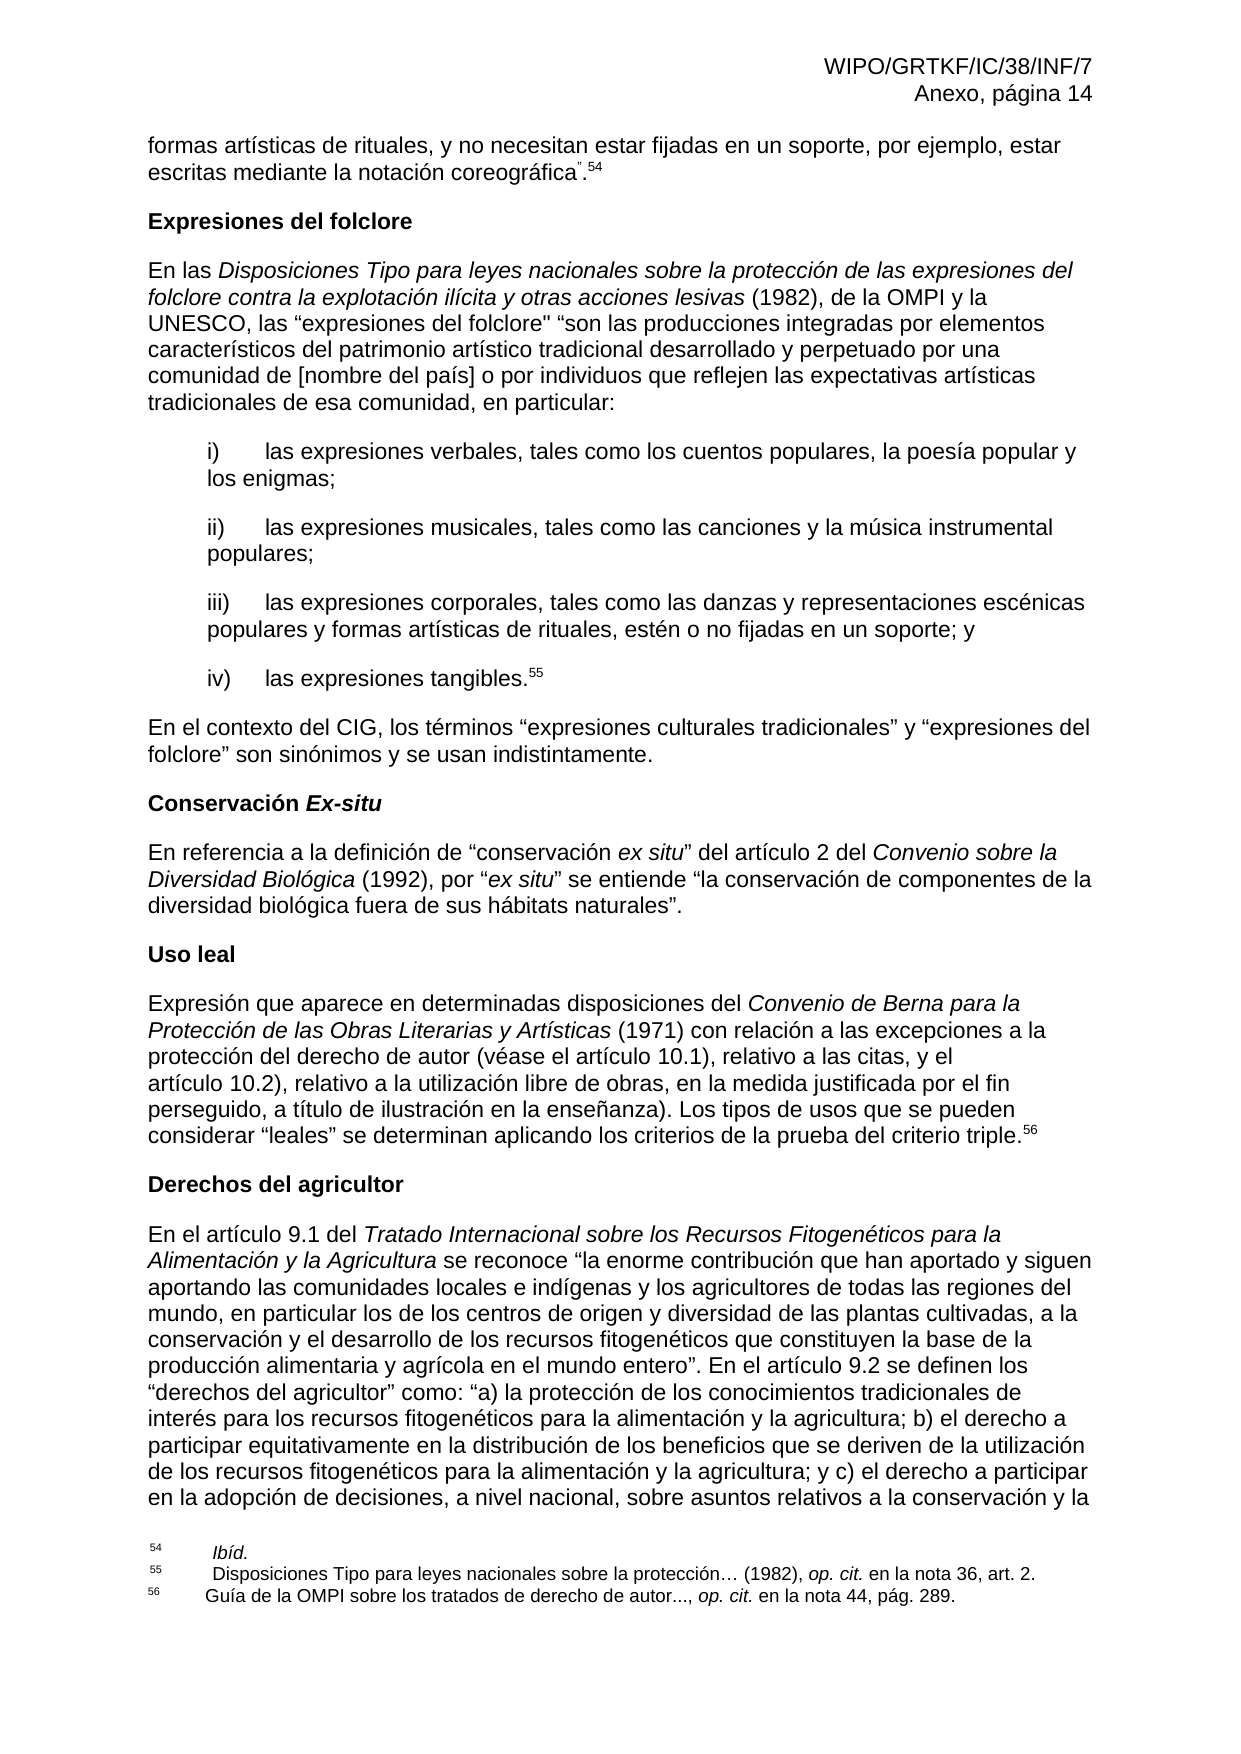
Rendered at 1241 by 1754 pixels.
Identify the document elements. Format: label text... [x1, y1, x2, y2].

list Expresiones del folclore [148, 208, 1092, 234]
list En las Disposiciones Tipo para leyes nacionales sobre la protección de las expresiones del folclore contra la explotación ilícita y otras acciones lesivas (1982), de la OMPI y la UNESCO, las “expresiones del folclore" “son las producciones integradas por elementos característicos del patrimonio artístico tradicional desarrollado y perpetuado por una comunidad de [nombre del país] o por individuos que reflejen las expectativas artísticas tradicionales de esa comunidad, en particular: [148, 257, 1092, 415]
list En referencia a la definición de “conservación ex situ” del artículo 2 del Convenio sobre la Diversidad Biológica (1992), por “ex situ” se entiende “la conservación de componentes de la diversidad biológica fuera de sus hábitats naturales”. [148, 839, 1092, 918]
list Uso leal [148, 941, 1092, 967]
list Expresión que aparece en determinadas disposiciones del Convenio de Berna para la Protección de las Obras Literarias y Artísticas (1971) con relación a las excepciones a la protección del derecho de autor (véase el artículo 10.1), relativo a las citas, y el artículo 10.2), relativo a la utilización libre de obras, en la medida justificada por el fin perseguido, a título de ilustración en la enseñanza). Los tipos de usos que se pueden considerar “leales” se determinan aplicando los criterios de la prueba del criterio triple. [148, 990, 1092, 1148]
list Conservación Ex-situ [148, 790, 1092, 816]
list ii) las expresiones musicales, tales como las canciones y la música instrumental populares; [207, 514, 1092, 566]
list iii) las expresiones corporales, tales como las danzas y representaciones escénicas populares y formas artísticas de rituales, estén o no fijadas en un soporte; y [207, 589, 1092, 642]
list i) las expresiones verbales, tales como los cuentos populares, la poesía popular y los enigmas; [207, 438, 1092, 491]
list Derechos del agricultor [148, 1171, 1092, 1198]
list En el contexto del CIG, los términos “expresiones culturales tradicionales” y “expresiones del folclore” son sinónimos y se usan indistintamente. [148, 714, 1092, 767]
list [148, 132, 1092, 185]
list iv) las expresiones tangibles. [207, 665, 1092, 691]
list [148, 1221, 1092, 1511]
